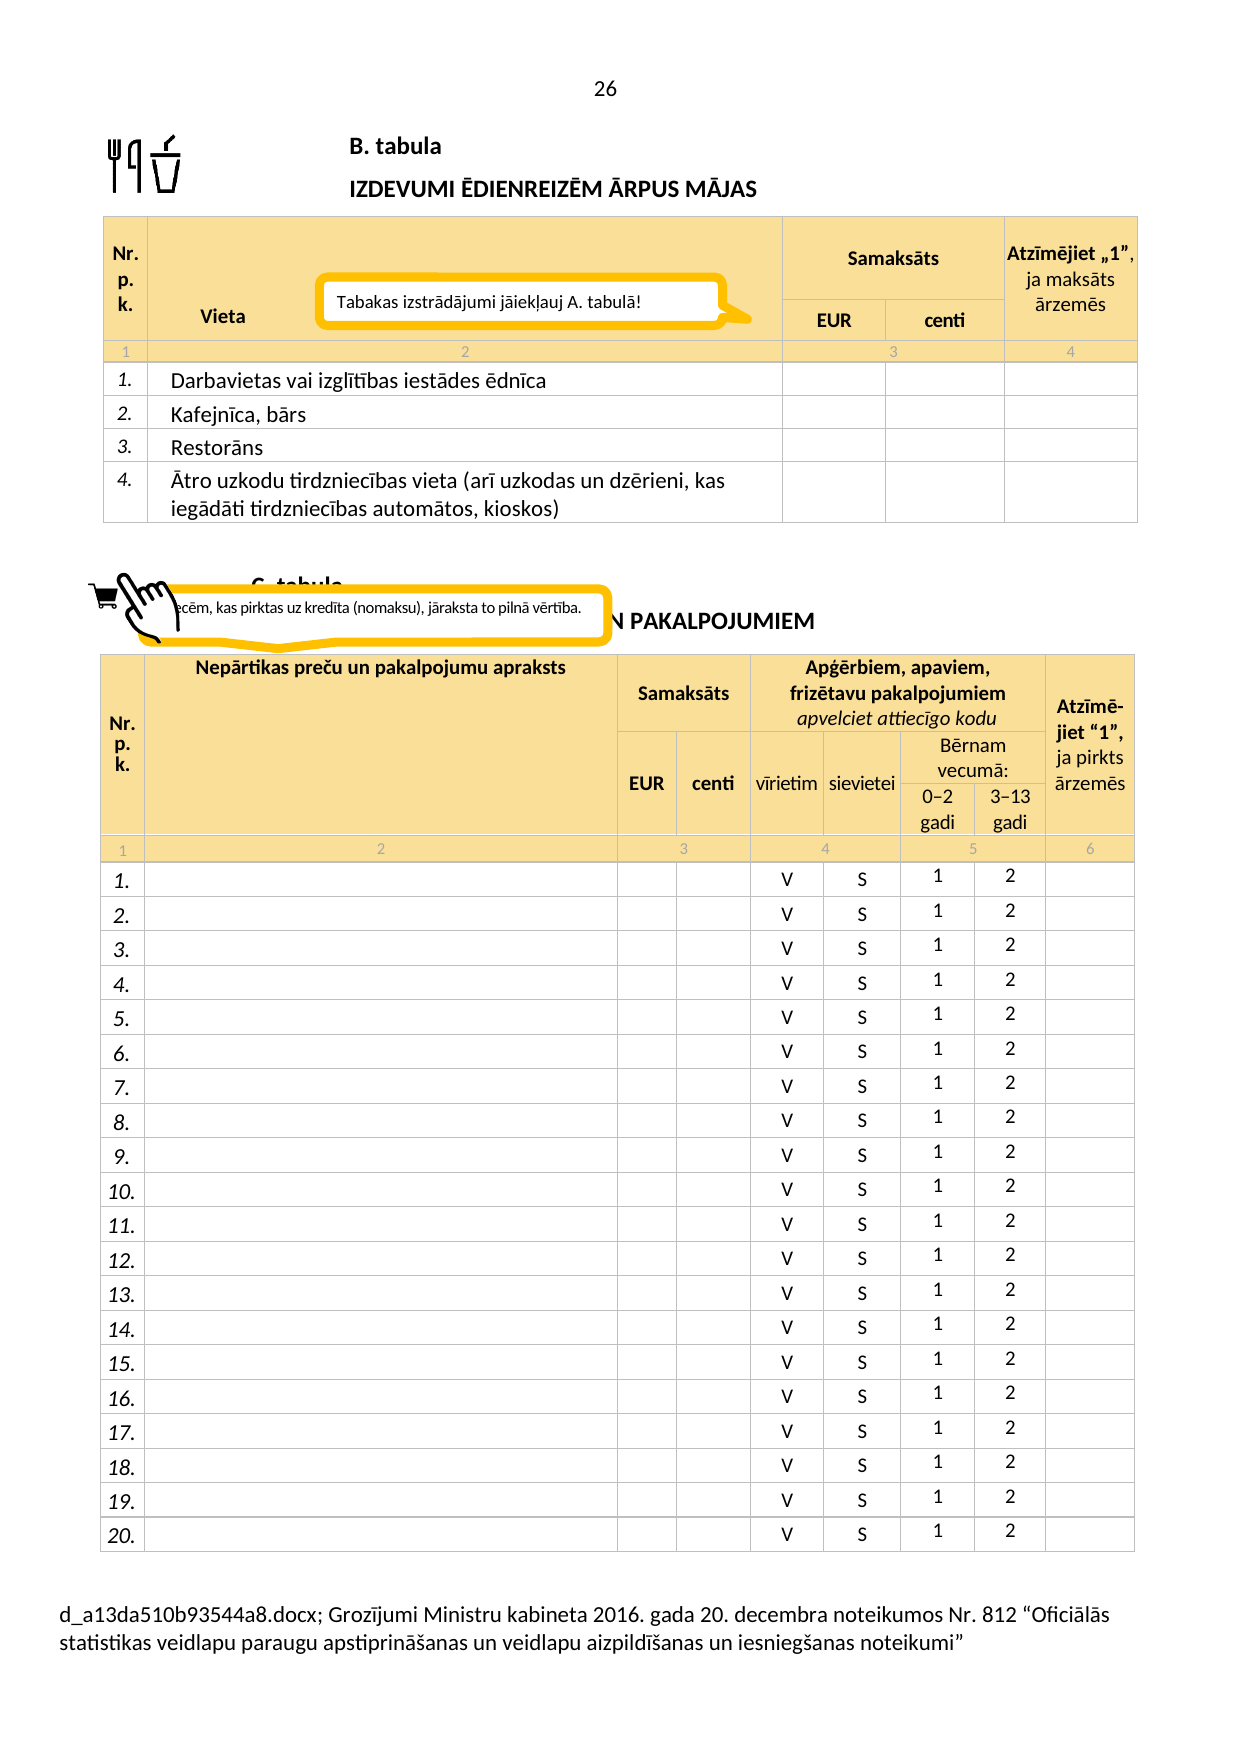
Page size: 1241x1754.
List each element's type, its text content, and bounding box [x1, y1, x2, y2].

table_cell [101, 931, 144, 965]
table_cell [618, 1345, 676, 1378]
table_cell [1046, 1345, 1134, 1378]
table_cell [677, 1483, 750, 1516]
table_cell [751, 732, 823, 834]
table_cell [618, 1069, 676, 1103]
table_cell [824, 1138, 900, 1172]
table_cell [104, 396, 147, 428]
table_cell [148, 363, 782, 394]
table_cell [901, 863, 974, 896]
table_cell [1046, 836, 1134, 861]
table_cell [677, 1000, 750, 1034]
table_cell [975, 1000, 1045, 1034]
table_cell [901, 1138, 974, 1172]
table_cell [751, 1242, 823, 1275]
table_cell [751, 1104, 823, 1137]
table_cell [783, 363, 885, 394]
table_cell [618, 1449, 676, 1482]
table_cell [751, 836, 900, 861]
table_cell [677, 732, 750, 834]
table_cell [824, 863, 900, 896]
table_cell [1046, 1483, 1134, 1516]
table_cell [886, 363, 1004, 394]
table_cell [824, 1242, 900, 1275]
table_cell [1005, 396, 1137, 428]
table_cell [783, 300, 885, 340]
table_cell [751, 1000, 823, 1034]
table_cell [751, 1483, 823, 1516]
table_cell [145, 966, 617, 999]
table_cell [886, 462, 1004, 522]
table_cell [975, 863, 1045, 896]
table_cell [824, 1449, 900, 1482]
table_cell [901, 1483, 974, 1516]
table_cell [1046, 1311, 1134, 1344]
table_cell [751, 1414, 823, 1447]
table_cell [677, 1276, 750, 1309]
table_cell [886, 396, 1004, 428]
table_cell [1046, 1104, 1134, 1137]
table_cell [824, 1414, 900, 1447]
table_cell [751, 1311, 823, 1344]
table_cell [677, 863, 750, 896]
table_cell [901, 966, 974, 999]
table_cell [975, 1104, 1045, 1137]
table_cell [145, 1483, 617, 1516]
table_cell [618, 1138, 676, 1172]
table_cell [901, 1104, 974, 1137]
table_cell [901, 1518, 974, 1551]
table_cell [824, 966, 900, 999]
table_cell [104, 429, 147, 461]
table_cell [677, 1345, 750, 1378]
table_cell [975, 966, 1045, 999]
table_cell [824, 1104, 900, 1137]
text B. tabula [181, 130, 1152, 160]
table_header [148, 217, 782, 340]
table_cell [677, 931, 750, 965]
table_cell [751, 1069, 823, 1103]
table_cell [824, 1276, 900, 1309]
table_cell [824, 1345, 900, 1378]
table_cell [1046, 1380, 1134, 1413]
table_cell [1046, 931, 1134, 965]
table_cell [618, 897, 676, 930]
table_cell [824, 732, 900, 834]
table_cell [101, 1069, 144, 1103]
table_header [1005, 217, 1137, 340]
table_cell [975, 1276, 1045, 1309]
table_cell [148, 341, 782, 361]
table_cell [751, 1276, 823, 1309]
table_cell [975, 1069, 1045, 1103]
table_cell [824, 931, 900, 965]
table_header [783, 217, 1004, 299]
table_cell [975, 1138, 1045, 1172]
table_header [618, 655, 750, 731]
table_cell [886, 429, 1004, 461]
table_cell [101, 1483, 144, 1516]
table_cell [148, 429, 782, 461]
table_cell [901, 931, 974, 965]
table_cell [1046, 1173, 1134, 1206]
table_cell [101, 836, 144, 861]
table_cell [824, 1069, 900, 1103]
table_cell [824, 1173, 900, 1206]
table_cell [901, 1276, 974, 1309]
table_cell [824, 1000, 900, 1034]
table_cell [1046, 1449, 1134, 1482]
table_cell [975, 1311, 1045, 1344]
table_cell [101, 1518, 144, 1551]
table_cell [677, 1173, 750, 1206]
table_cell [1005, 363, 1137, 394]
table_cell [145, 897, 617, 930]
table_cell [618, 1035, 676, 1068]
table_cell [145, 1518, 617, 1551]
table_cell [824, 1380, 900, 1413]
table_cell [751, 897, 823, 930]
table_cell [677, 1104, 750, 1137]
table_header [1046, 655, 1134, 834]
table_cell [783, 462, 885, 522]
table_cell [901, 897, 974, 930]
text IZDEVUMI NEPĀRTIKAS PRECĒM UN PAKALPOJUMIEM [613, 605, 1152, 635]
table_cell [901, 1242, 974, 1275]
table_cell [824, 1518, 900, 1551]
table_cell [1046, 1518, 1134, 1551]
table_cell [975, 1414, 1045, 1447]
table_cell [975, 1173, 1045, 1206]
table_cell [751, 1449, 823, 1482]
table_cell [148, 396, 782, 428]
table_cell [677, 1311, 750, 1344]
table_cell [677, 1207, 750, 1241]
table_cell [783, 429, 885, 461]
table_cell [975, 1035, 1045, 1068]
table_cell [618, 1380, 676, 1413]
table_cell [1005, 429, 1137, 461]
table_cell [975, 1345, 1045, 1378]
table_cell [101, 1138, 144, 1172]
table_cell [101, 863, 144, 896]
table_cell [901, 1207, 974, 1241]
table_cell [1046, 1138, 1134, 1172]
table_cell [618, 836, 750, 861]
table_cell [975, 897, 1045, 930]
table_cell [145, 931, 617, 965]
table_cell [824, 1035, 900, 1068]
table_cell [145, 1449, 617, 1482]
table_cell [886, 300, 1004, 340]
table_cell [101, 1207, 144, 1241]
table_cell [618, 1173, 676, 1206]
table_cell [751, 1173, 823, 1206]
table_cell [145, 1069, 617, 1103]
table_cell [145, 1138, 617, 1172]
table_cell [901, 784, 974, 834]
picture [102, 130, 181, 193]
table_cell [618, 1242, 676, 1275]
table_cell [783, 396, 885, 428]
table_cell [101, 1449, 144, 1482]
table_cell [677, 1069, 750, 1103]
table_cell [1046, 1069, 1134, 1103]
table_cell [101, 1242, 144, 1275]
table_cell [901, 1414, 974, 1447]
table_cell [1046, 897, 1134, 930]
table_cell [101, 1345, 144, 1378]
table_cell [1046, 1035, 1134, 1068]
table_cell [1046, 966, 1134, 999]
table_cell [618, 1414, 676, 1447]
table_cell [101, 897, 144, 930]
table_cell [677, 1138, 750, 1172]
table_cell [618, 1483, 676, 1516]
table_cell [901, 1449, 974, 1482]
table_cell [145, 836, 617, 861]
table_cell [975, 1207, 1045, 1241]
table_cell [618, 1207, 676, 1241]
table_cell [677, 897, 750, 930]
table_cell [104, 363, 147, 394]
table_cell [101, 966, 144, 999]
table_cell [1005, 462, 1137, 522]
text C. tabula [251, 570, 1152, 601]
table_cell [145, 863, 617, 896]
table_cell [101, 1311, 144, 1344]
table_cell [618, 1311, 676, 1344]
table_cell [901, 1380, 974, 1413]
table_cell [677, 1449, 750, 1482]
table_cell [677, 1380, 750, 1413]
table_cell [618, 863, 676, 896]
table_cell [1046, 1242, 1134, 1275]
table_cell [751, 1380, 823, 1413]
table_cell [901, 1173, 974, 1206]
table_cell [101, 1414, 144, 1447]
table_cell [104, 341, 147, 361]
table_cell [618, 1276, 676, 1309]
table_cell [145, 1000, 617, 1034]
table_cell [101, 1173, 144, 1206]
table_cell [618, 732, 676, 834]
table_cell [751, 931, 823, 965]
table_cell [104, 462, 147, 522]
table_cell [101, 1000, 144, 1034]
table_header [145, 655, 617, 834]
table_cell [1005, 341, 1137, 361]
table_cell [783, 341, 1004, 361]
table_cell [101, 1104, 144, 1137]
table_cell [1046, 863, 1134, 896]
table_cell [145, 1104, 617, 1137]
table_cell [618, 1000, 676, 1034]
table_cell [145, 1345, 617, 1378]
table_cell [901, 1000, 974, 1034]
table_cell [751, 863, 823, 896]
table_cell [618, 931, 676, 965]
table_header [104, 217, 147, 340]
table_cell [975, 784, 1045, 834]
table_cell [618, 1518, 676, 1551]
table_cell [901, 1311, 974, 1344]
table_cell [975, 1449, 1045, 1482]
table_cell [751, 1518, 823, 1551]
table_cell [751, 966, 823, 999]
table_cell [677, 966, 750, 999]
text IZDEVUMI ĒDIENREIZĒM ĀRPUS MĀJAS [164, 173, 1152, 203]
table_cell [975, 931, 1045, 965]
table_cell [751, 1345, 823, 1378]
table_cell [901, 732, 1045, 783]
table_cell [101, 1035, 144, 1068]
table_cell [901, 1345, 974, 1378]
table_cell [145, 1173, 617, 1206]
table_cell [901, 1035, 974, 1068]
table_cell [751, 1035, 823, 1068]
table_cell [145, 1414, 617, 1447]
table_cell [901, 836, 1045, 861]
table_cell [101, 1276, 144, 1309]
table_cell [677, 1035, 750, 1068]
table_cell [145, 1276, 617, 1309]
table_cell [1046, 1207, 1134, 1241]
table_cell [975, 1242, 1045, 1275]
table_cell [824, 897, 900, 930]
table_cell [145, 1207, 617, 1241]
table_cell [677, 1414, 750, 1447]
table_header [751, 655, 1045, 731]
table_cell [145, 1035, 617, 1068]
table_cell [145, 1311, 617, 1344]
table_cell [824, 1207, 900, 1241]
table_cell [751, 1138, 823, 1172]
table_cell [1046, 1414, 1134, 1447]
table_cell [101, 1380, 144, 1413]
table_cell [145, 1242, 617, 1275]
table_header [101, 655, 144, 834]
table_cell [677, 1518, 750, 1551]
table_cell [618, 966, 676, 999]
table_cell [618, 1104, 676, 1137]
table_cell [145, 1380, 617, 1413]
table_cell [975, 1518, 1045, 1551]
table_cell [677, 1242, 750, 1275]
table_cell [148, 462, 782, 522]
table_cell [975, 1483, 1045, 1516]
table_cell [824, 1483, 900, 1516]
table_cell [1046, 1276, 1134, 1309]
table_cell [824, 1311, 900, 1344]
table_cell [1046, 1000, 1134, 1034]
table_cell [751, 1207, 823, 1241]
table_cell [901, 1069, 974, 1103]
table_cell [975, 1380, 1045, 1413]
